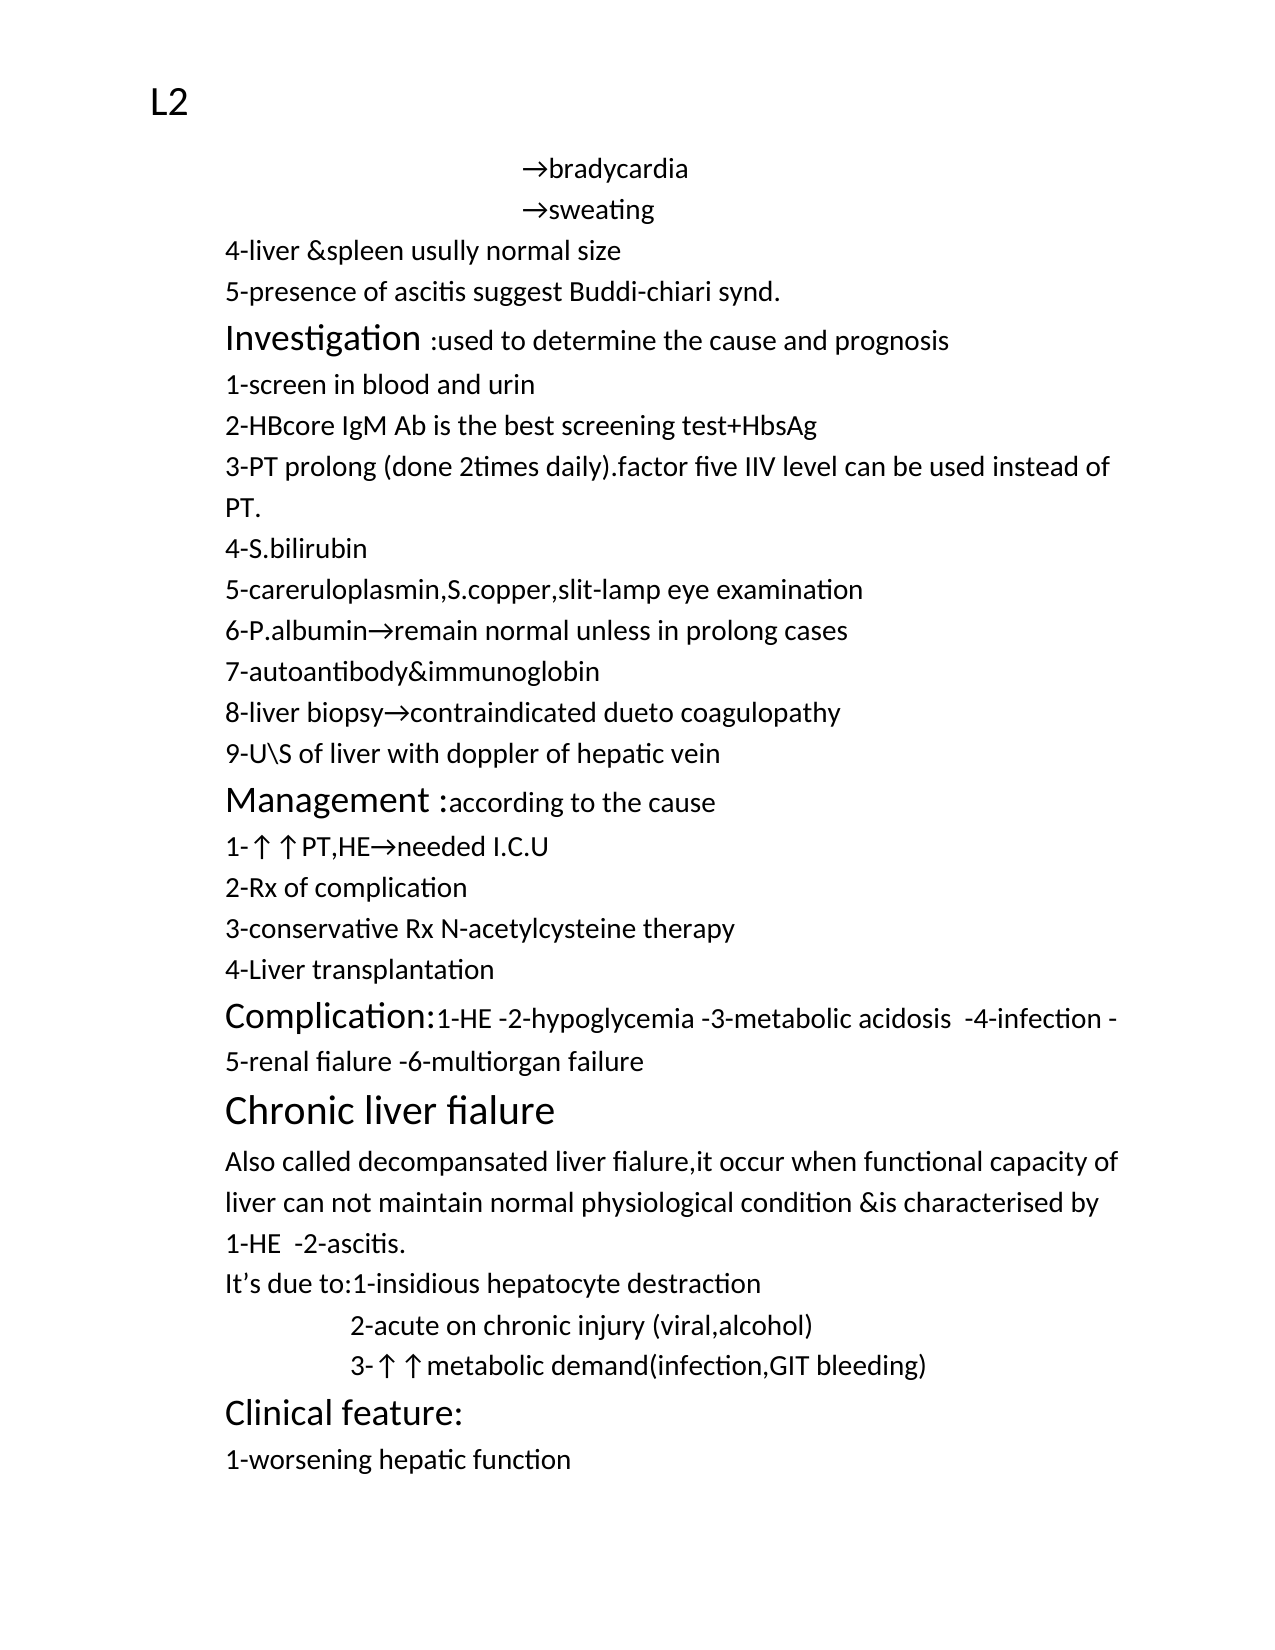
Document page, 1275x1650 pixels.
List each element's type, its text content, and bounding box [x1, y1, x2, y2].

list 3-↑↑metabolic demand(infection,GIT bleeding) [225, 1347, 1125, 1383]
list 3-conservative Rx N-acetylcysteine therapy [225, 910, 1125, 946]
list →bradycardia [225, 150, 1125, 186]
list 5-careruloplasmin,S.copper,slit-lamp eye examination [225, 571, 1125, 607]
list Chronic liver fialure [225, 1084, 1125, 1135]
list 7-autoantibody&immunoglobin [225, 653, 1125, 689]
list 4-S.bilirubin [225, 530, 1125, 566]
list Also called decompansated liver fialure,it occur when functional capacity of liver can not maintain normal physiological condition &is characterised by 1-HE -2-ascitis. [225, 1143, 1125, 1260]
list It’s due to:1-insidious hepatocyte destraction [225, 1266, 1125, 1301]
list 9-U\S of liver with doppler of hepatic vein [225, 735, 1125, 771]
list 4-liver &spleen usully normal size [225, 232, 1125, 267]
list 1-↑↑PT,HE→needed I.C.U [225, 828, 1125, 864]
list 5-presence of ascitis suggest Buddi-chiari synd. [225, 273, 1125, 308]
list 1-screen in blood and urin [225, 366, 1125, 402]
list Complication:1-HE -2-hypoglycemia -3-metabolic acidosis -4-infection -5-renal fialure -6-multiorgan failure [225, 992, 1125, 1079]
list 3-PT prolong (done 2times daily).factor five IIV level can be used instead of PT. [225, 448, 1125, 525]
list Management :according to the cause [225, 776, 1125, 822]
list Clinical feature: [225, 1388, 1125, 1434]
list →sweating [225, 191, 1125, 227]
list 1-worsening hepatic function [225, 1441, 1125, 1477]
list 8-liver biopsy→contraindicated dueto coagulopathy [225, 694, 1125, 729]
list 2-HBcore IgM Ab is the best screening test+HbsAg [225, 407, 1125, 443]
list 6-P.albumin→remain normal unless in prolong cases [225, 612, 1125, 648]
list Investigation :used to determine the cause and prognosis [225, 314, 1125, 359]
list 2-Rx of complication [225, 869, 1125, 905]
list 4-Liver transplantation [225, 951, 1125, 987]
list 2-acute on chronic injury (viral,alcohol) [225, 1307, 1125, 1342]
